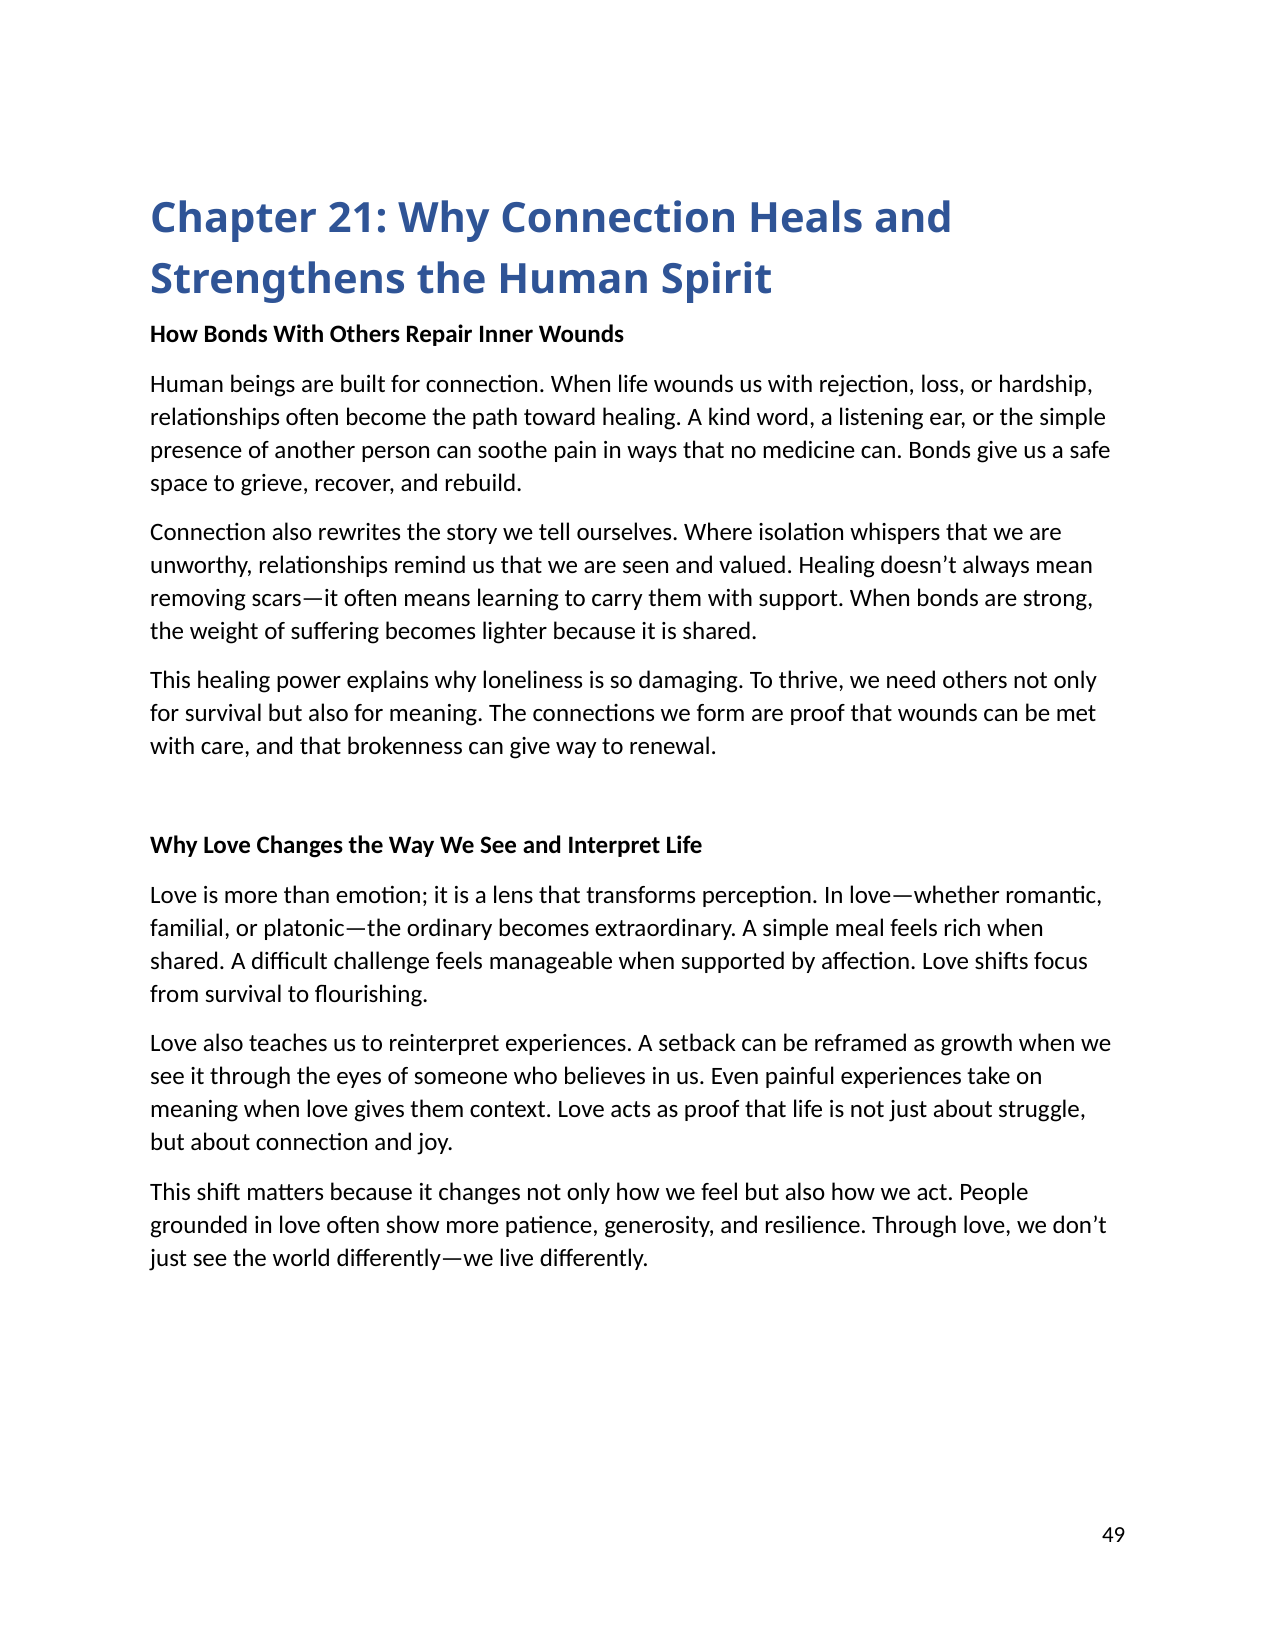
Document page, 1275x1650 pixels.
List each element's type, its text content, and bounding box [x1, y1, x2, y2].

text Love also teaches us to reinterpret experiences. A setback can be reframed as growth when we see it through the eyes of someone who believes in us. Even painful experiences take on meaning when love gives them context. Love acts as proof that life is not just about struggle, but about connection and joy. [150, 1027, 1125, 1157]
text Human beings are built for connection. When life wounds us with rejection, loss, or hardship, relationships often become the path toward healing. A kind word, a listening ear, or the simple presence of another person can soothe pain in ways that no medicine can. Bonds give us a safe space to grieve, recover, and rebuild. [150, 368, 1125, 497]
text This healing power explains why loneliness is so damaging. To thrive, we need others not only for survival but also for meaning. The connections we form are proof that wounds can be met with care, and that brokenness can give way to renewal. [150, 664, 1125, 761]
text Why Love Changes the Way We See and Interpret Life [150, 829, 1125, 860]
text Love is more than emotion; it is a lens that transforms perception. In love—whether romantic, familial, or platonic—the ordinary becomes extraordinary. A simple meal feels rich when shared. A difficult challenge feels manageable when supported by affection. Love shifts focus from survival to flourishing. [150, 879, 1125, 1008]
text Connection also rewrites the story we tell ourselves. Where isolation whispers that we are unworthy, relationships remind us that we are seen and valued. Healing doesn’t always mean removing scars—it often means learning to carry them with support. When bonds are strong, the weight of suffering becomes lighter because it is shared. [150, 516, 1125, 646]
text How Bonds With Others Repair Inner Wounds [150, 318, 1125, 349]
subtitle Chapter 21: Why Connection Heals and Strengthens the Human Spirit [150, 187, 1125, 306]
text This shift matters because it changes not only how we feel but also how we act. People grounded in love often show more patience, generosity, and resilience. Through love, we don’t just see the world differently—we live differently. [150, 1176, 1125, 1272]
